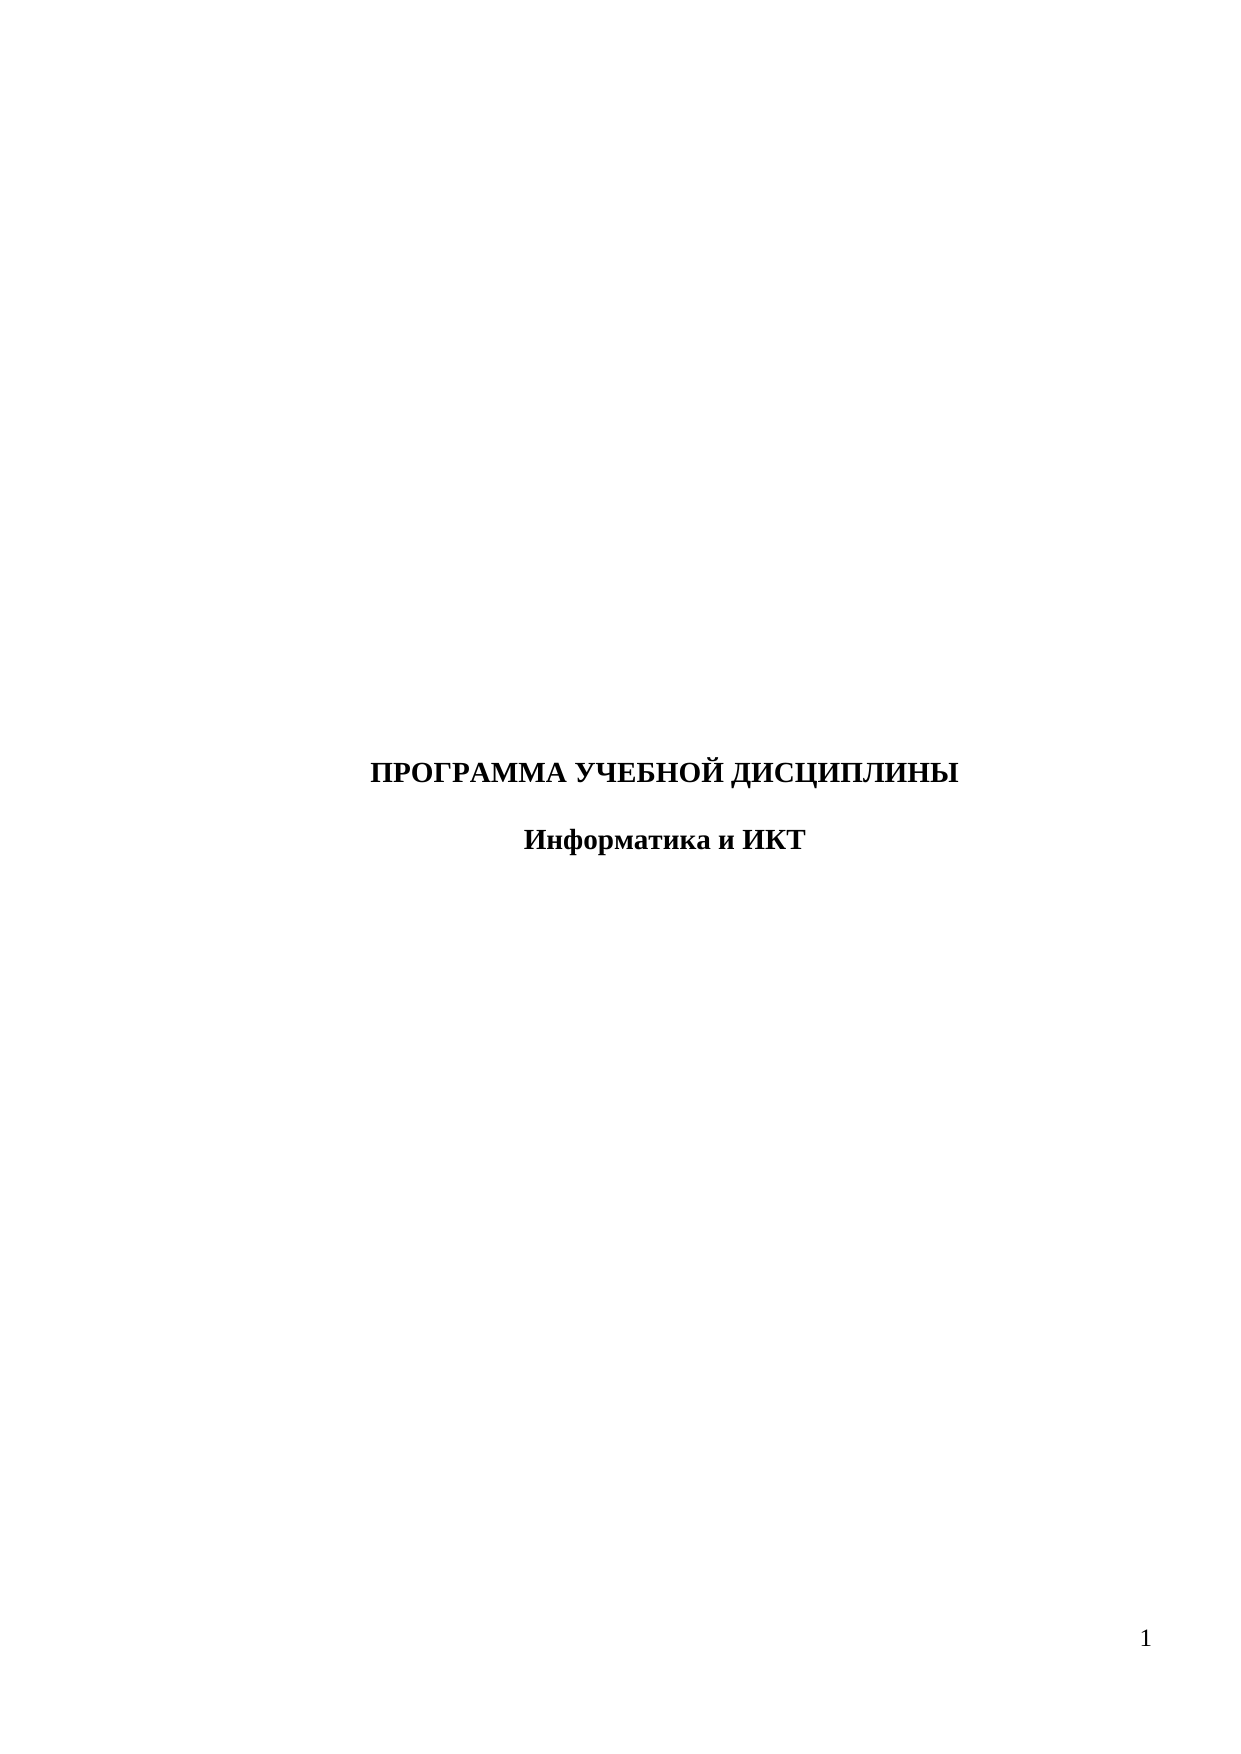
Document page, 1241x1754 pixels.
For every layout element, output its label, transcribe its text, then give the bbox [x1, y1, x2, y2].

text Информатика и ИКТ [177, 822, 1152, 856]
text ПРОГРАММа УЧЕБНОЙ ДИСЦИПЛИНЫ [177, 755, 1152, 789]
